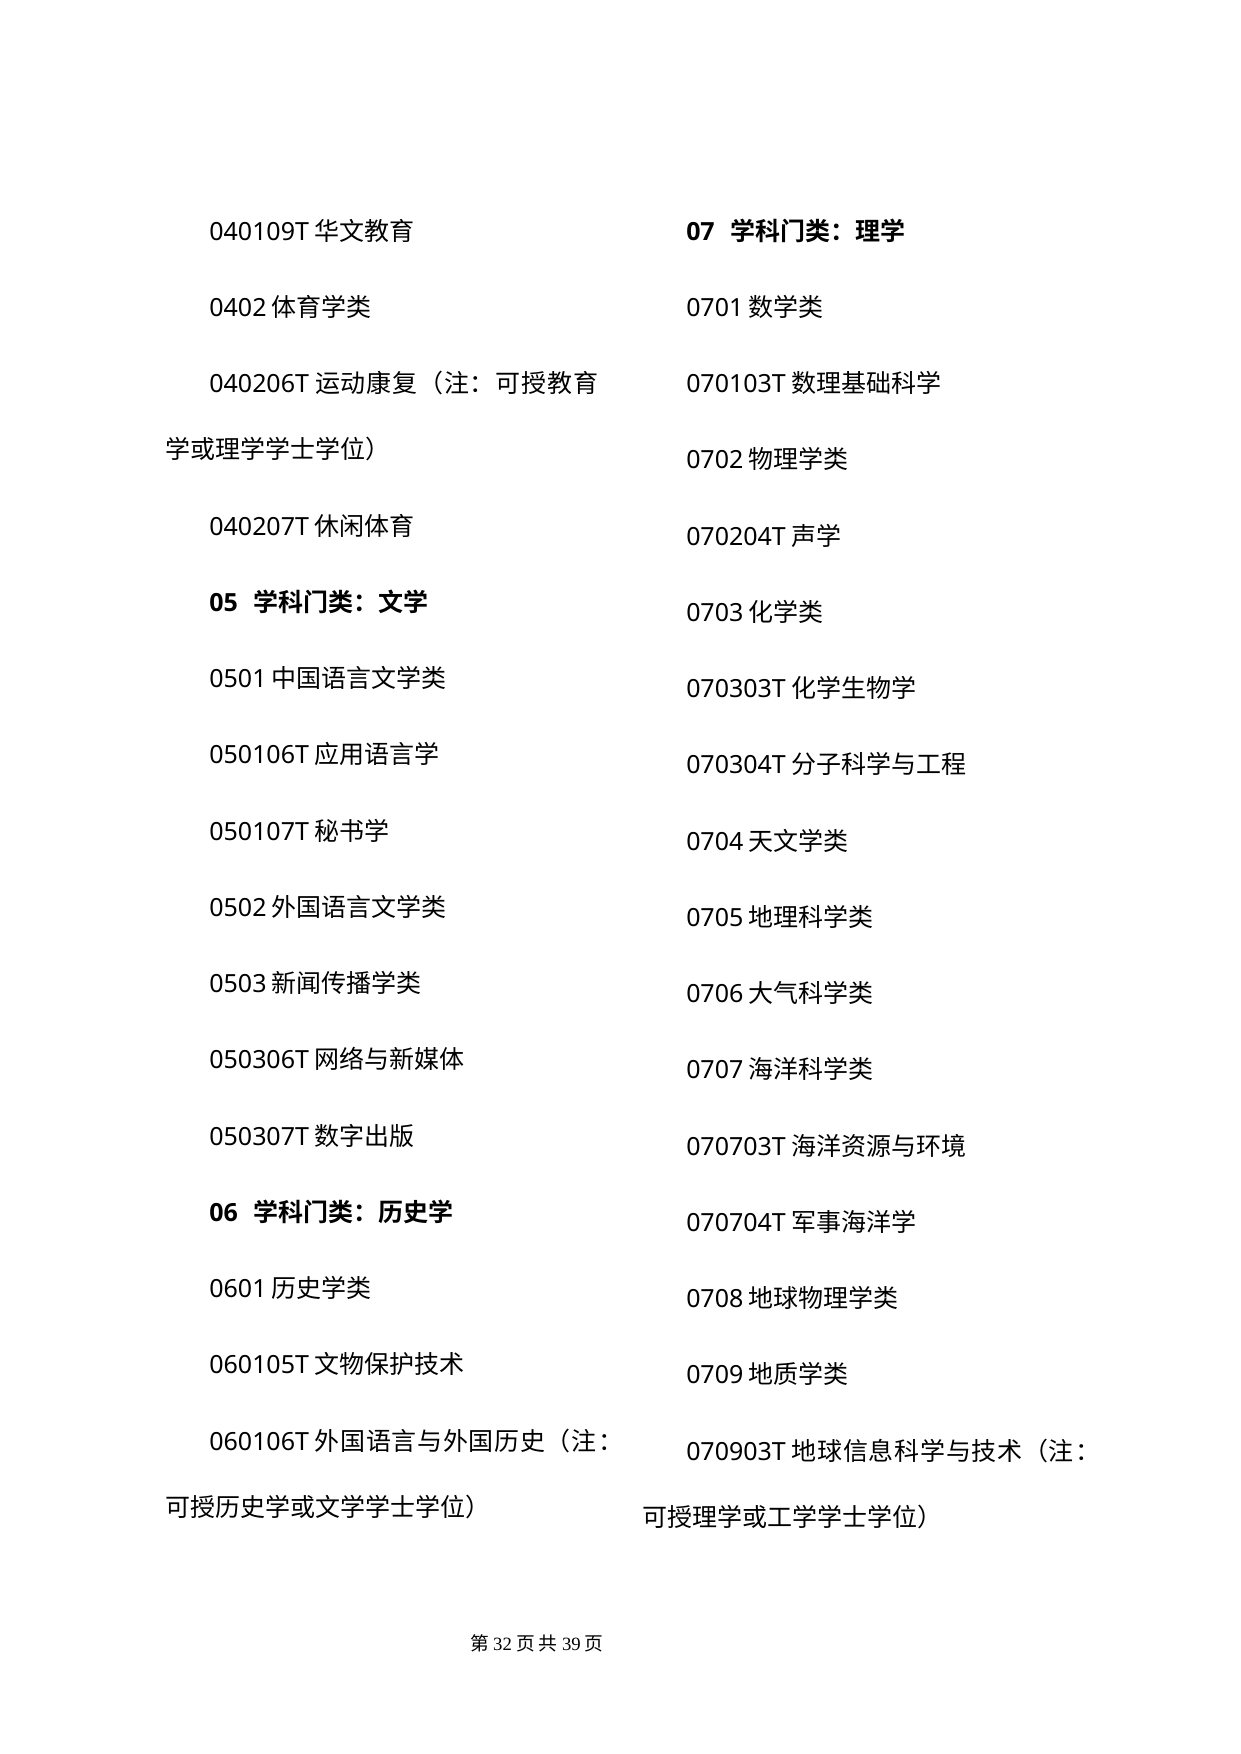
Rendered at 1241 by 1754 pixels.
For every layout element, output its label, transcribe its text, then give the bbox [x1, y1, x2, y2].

text 0704天文学类 [642, 806, 1075, 872]
text 0601历史学类 [165, 1254, 598, 1320]
text 0709地质学类 [642, 1340, 1075, 1406]
text 060105T文物保护技术 [165, 1330, 598, 1396]
text 050106T应用语言学 [165, 720, 598, 786]
text 06 学科门类：历史学 [165, 1177, 598, 1244]
text 070703T海洋资源与环境 [642, 1111, 1075, 1177]
text 040109T华文教育 [165, 196, 598, 262]
text 070303T化学生物学 [642, 654, 1075, 720]
text 0708地球物理学类 [642, 1264, 1075, 1330]
text 0707海洋科学类 [642, 1035, 1075, 1101]
text 040206T运动康复（注：可授教育学或理学学士学位） [165, 349, 598, 481]
text 07 学科门类：理学 [642, 196, 1075, 262]
text 0402体育学类 [165, 272, 598, 339]
text 040207T休闲体育 [165, 491, 598, 557]
text 070304T分子科学与工程 [642, 730, 1075, 796]
text 050307T数字出版 [165, 1101, 598, 1167]
text 0702物理学类 [642, 425, 1075, 491]
text 0705地理科学类 [642, 882, 1075, 949]
text 05 学科门类：文学 [165, 567, 598, 634]
text 0501中国语言文学类 [165, 644, 598, 710]
text 0701数学类 [642, 272, 1075, 339]
text 0706大气科学类 [642, 959, 1075, 1025]
text 070704T军事海洋学 [642, 1187, 1075, 1254]
text 0502外国语言文学类 [165, 872, 598, 939]
text 0703化学类 [642, 577, 1075, 644]
text 070903T地球信息科学与技术（注：可授理学或工学学士学位） [642, 1416, 1075, 1549]
text 070204T声学 [642, 501, 1075, 567]
text 050107T秘书学 [165, 796, 598, 862]
text 070103T数理基础科学 [642, 349, 1075, 415]
text 0503新闻传播学类 [165, 949, 598, 1015]
text 050306T网络与新媒体 [165, 1025, 598, 1091]
text 060106T外国语言与外国历史（注：可授历史学或文学学士学位） [165, 1406, 598, 1539]
